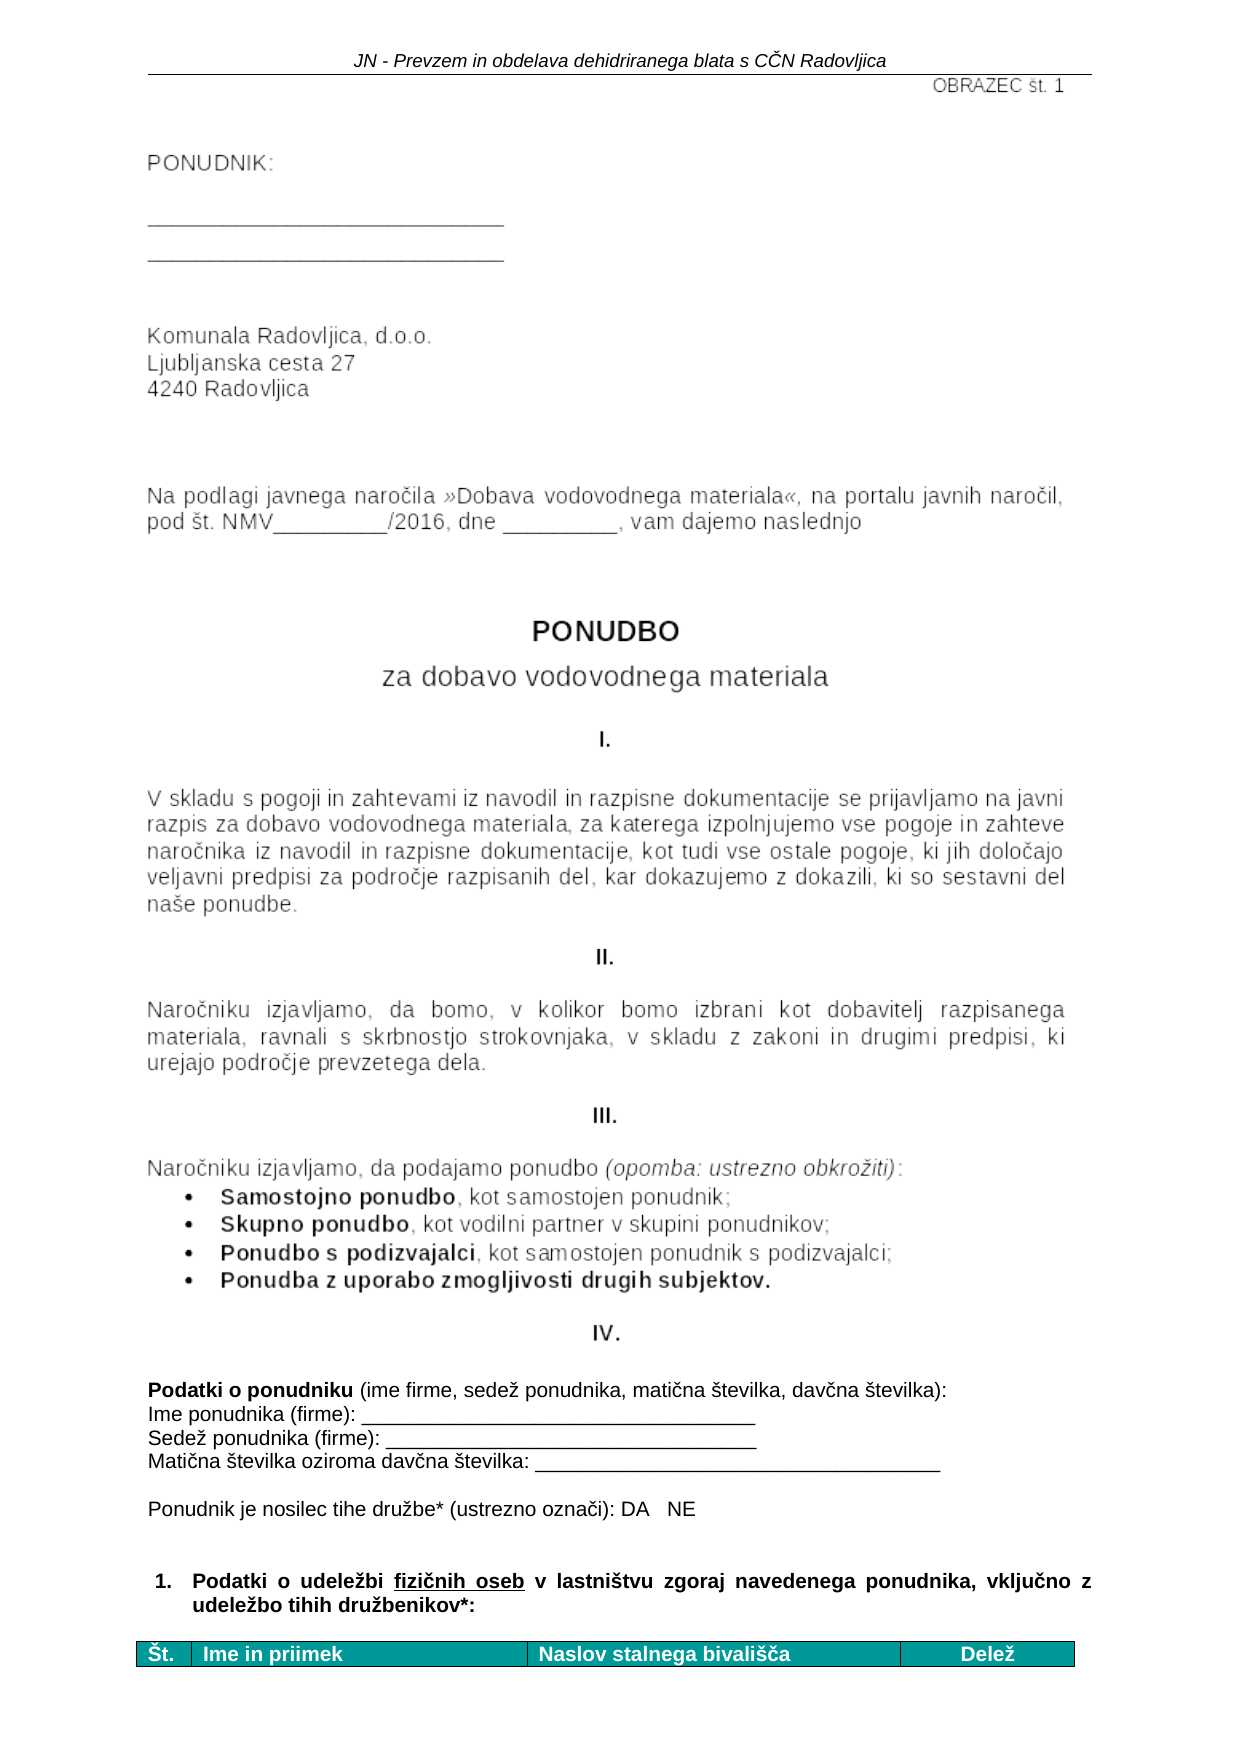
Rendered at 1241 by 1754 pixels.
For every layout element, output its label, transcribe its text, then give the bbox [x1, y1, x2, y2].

table_header Št. [137, 1642, 191, 1666]
text Podatki o ponudniku (ime firme, sedež ponudnika, matična številka, davčna številka): [148, 1377, 1092, 1401]
text Ime ponudnika (firme): __________________________________ [148, 1401, 1092, 1425]
text Sedež ponudnika (firme): ________________________________ [148, 1425, 1092, 1449]
table_header Delež lastništva v % [901, 1642, 1074, 1666]
table_header Ime in priimek [192, 1642, 527, 1666]
text Matična številka oziroma davčna številka: ___________________________________ [148, 1449, 1092, 1473]
list Podatki o udeležbi fizičnih oseb v lastništvu zgoraj navedenega ponudnika, vključno z udeležbo tihih družbenikov*: [154, 1569, 1092, 1617]
table_header Naslov stalnega bivališča [528, 1642, 900, 1666]
text Ponudnik je nosilec tihe družbe* (ustrezno označi): DA NE [148, 1497, 1092, 1521]
